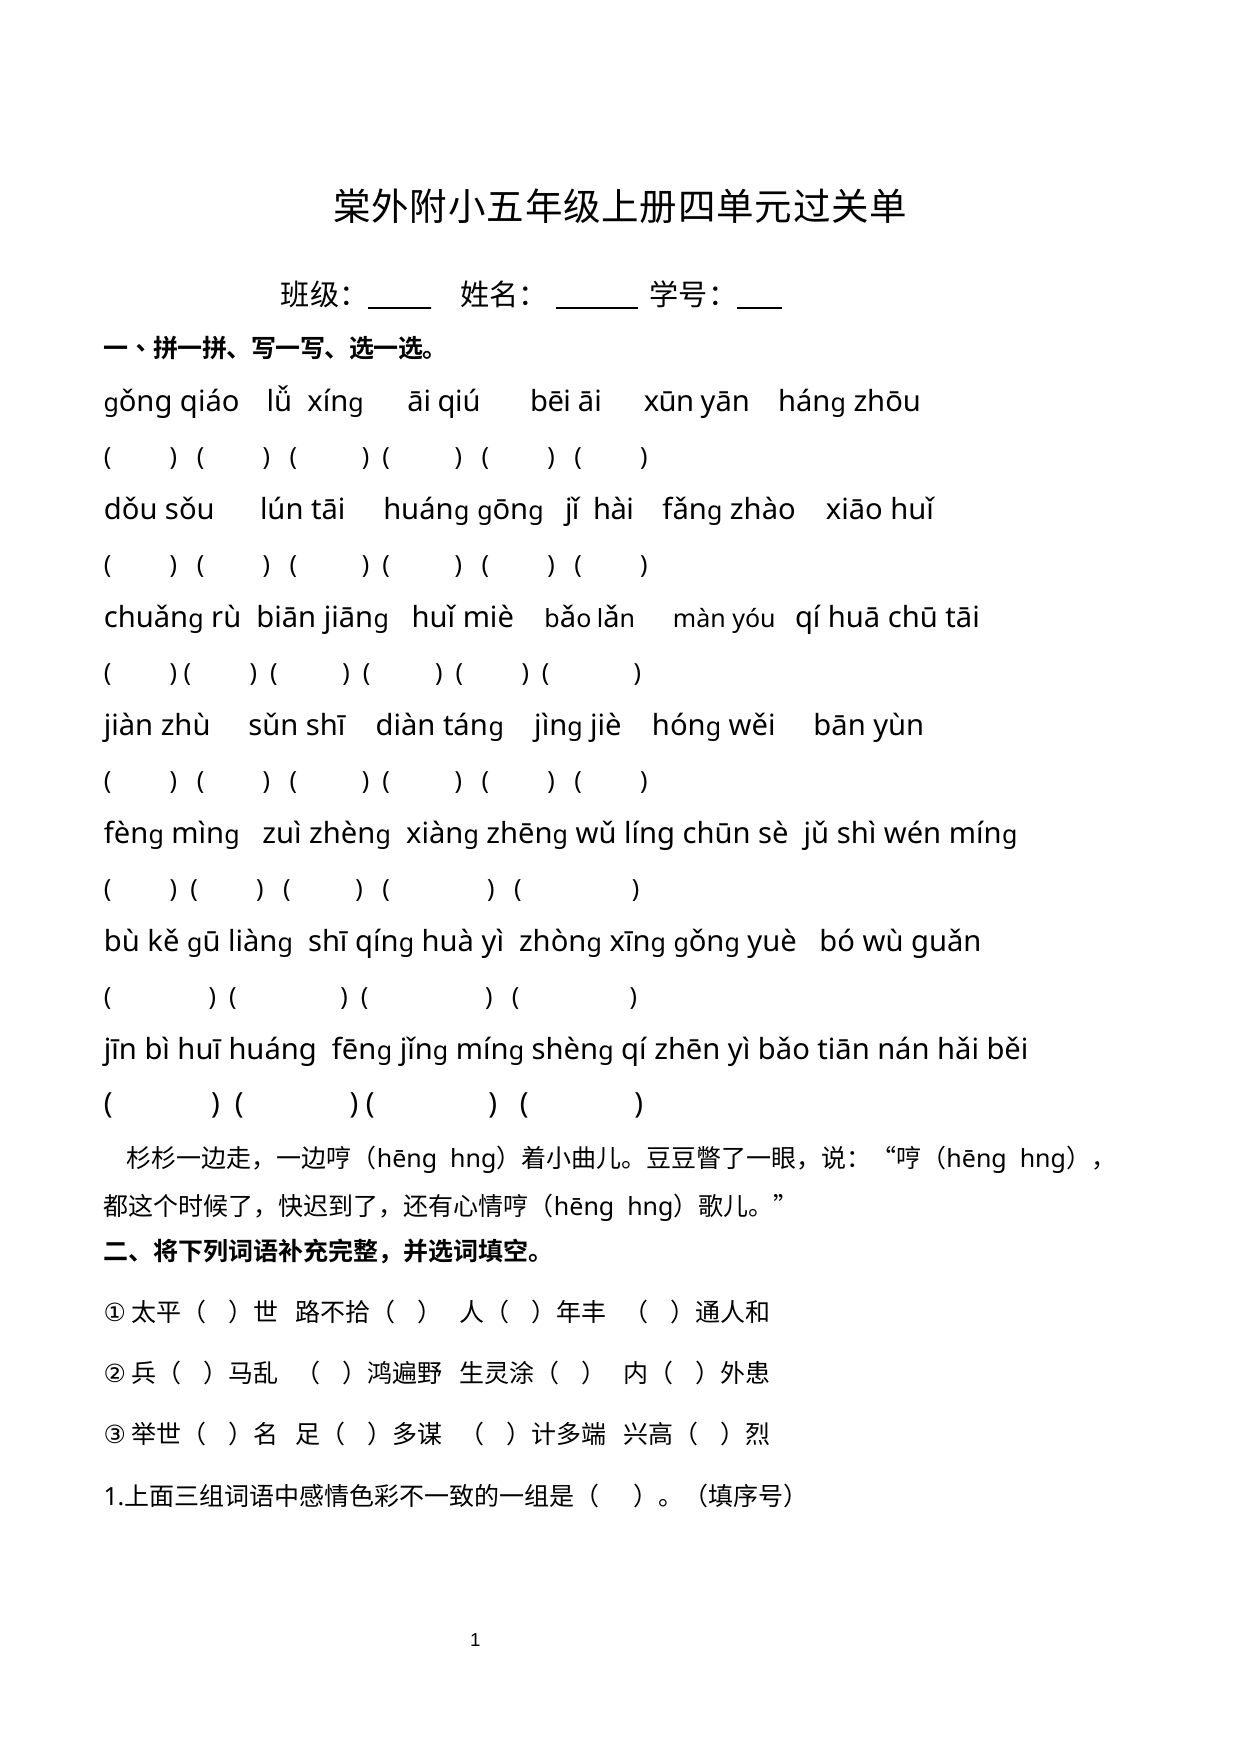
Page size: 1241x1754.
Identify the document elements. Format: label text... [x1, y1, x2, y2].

text jiàn zhù sǔn shī diàn tánɡ jìnɡ jiè hónɡ wěi bān yùn [104, 697, 1137, 745]
text 杉杉一边走，一边哼（hēnɡ hnɡ）着小曲儿。豆豆瞥了一眼，说：“哼（hēnɡ hnɡ），都这个时候了，快迟到了，还有心情哼（hēnɡ hnɡ）歌儿。” [104, 1129, 1137, 1225]
text ②兵（ ）马乱 （ ）鸿遍野 生灵涂（ ） 内（ ）外患 [103, 1354, 1137, 1390]
text ( ) ( ) ( ) ( ) ( ) ( ) [104, 751, 1137, 799]
text 一、拼一拼、写一写、选一选。 [104, 319, 1137, 367]
text bù kě ɡū liànɡ shī qínɡ huà yì zhònɡ xīnɡ ɡǒnɡ yuè bó wù ɡuǎn [104, 913, 1137, 961]
text ɡǒng qiáo lǚ xínɡ āi qiú bēi āi xūn yān hánɡ zhōu [103, 373, 1137, 421]
text ( ) ( ) ( ) ( ) [104, 967, 1137, 1015]
text jīn bì huī huánɡ fēnɡ jǐnɡ mínɡ shènɡ qí zhēn yì bǎo tiān nán hǎi běi [104, 1021, 1137, 1069]
text ③举世（ ）名 足（ ）多谋 （ ）计多端 兴高（ ）烈 [103, 1415, 1137, 1451]
text 二、将下列词语补充完整，并选词填空。 [103, 1231, 1137, 1268]
text ( ) ( ) ( ) ( ) ( ) ( ) [104, 643, 1137, 691]
text 棠外附小五年级上册四单元过关单 [103, 179, 1137, 231]
text ①太平（ ）世 路不拾（ ） 人（ ）年丰 （ ）通人和 [103, 1293, 1137, 1329]
text ( ) ( ) ( ) ( ) ( ) [104, 859, 1137, 907]
text 1.上面三组词语中感情色彩不一致的一组是（ ）。（填序号） [103, 1476, 1137, 1512]
text 班级： 姓名： 学号： [281, 273, 1137, 313]
text ( ) ( ) ( ) ( ) ( ) ( ) [104, 535, 1137, 583]
text dǒu sǒu lún tāi huánɡ ɡōnɡ jǐ hài fǎnɡ zhào xiāo huǐ [104, 481, 1137, 529]
text ( ) ( ) ( ) ( ) ( ) ( ) [104, 427, 1137, 475]
text ( ) ( ) ( ) ( ) [104, 1075, 1137, 1123]
text fènɡ mìnɡ zuì zhènɡ xiànɡ zhēnɡ wǔ líng chūn sè jǔ shì wén mínɡ [104, 805, 1137, 853]
text chuǎnɡ rù biān jiānɡ huǐ miè bǎo lǎn màn yóu qí huā chū tāi [104, 589, 1137, 637]
